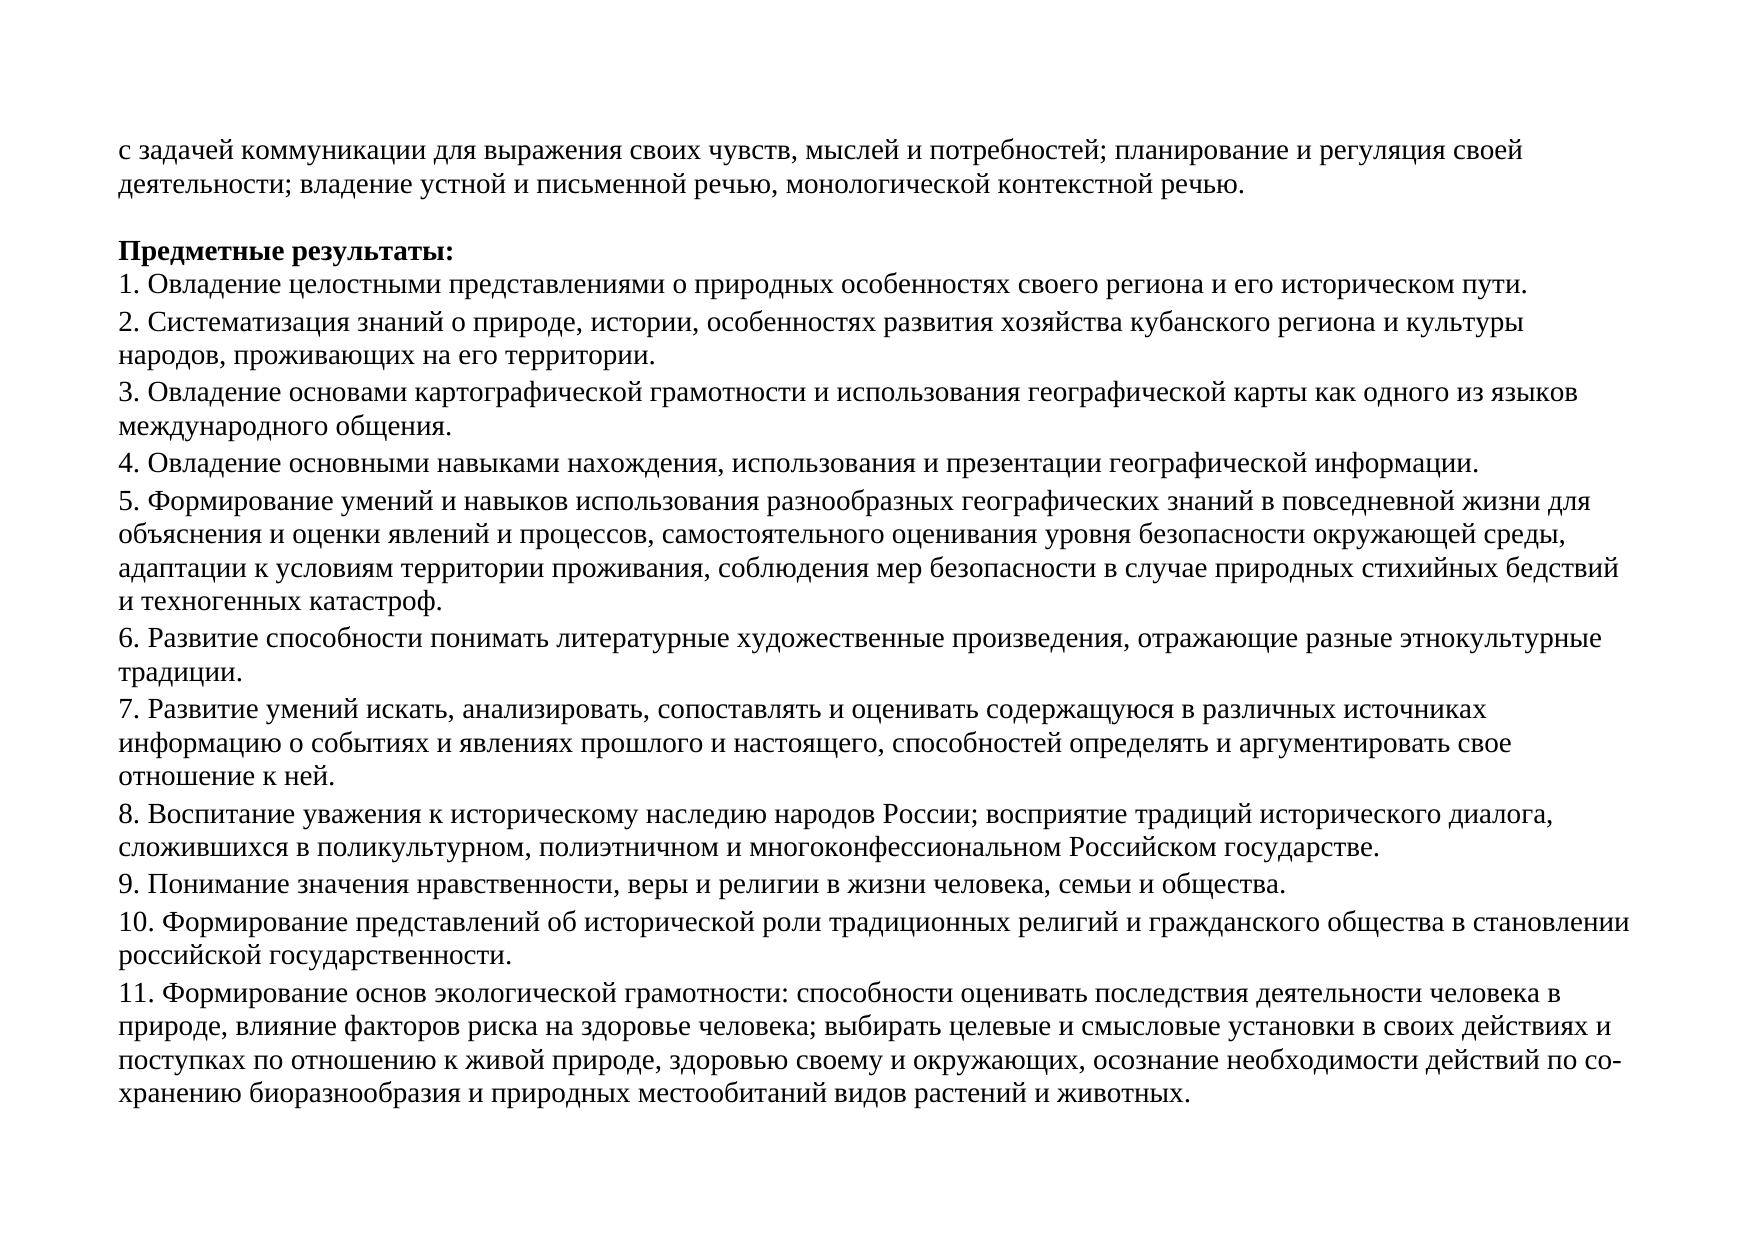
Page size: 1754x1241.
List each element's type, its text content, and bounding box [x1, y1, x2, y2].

text 10. Формирование представлений об исторической роли традиционных религий и гражданского общества в становлении российской государственности. [118, 904, 1636, 971]
text 9. Понимание значения нравственности, веры и религии в жизни человека, семьи и общества. [118, 867, 1636, 900]
text 1. Овладение целостными представлениями о природных особенностях своего региона и его историческом пути. [118, 266, 1636, 300]
text с задачей коммуникации для выражения своих чувств, мыслей и потребностей; планирование и регуляция своей деятельности; владение устной и письменной речью, монологической контекстной речью. [118, 132, 1636, 199]
text 2. Систематизация знаний о природе, истории, особенностях развития хозяйства кубанского региона и культуры народов, проживающих на его территории. [118, 304, 1636, 371]
text 5. Формирование умений и навыков использования разнообразных географических знаний в повседневной жизни для объяснения и оценки явлений и процессов, самостоятельного оценивания уровня безопасности окружающей среды, адаптации к условиям территории проживания, соблюдения мер безопасности в случае природных стихийных бедствий и техногенных катастроф. [118, 483, 1636, 617]
text 11. Формирование основ экологической грамотности: способности оценивать последствия деятельности человека в природе, влияние факторов риска на здоровье человека; выбирать целевые и смысловые установки в своих действиях и поступках по отношению к живой природе, здоровью своему и окружающих, осознание необходимости действий по со-хранению биоразнообразия и природных местообитаний видов растений и животных. [118, 975, 1636, 1109]
text 6. Развитие способности понимать литературные художественные произведения, отражающие разные этнокультурные традиции. [118, 621, 1636, 688]
text 4. Овладение основными навыками нахождения, использования и презентации географической информации. [118, 445, 1636, 479]
text Предметные результаты: [118, 233, 1636, 266]
text 7. Развитие умений искать, анализировать, сопоставлять и оценивать содержащуюся в различных источниках информацию о событиях и явлениях прошлого и настоящего, способностей определять и аргументировать свое отношение к ней. [118, 691, 1636, 792]
text 8. Воспитание уважения к историческому наследию народов России; восприятие традиций исторического диалога, сложившихся в поликультурном, полиэтничном и многоконфессиональном Российском государстве. [118, 796, 1636, 863]
text 3. Овладение основами картографической грамотности и использования географической карты как одного из языков международного общения. [118, 374, 1636, 442]
